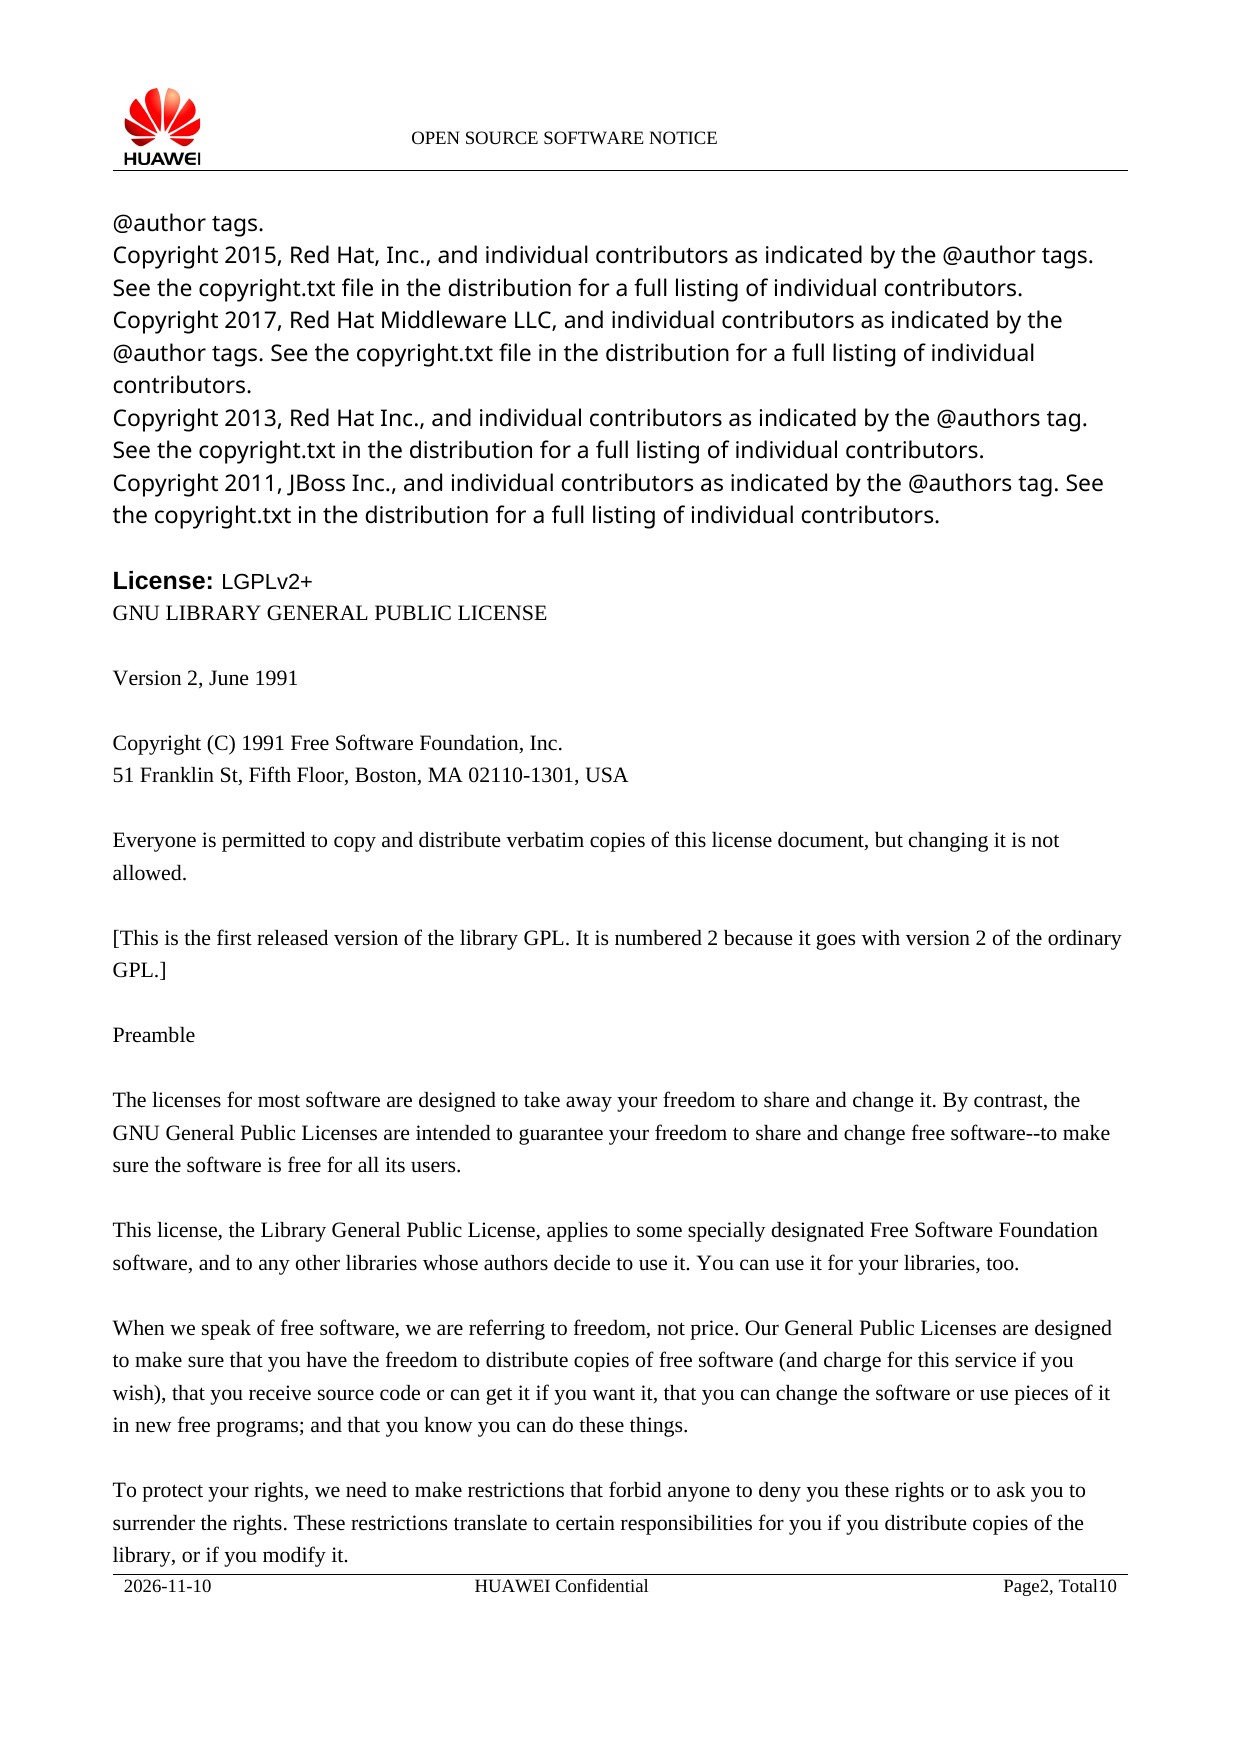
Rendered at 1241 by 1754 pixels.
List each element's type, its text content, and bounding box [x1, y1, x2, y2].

text License: LGPLv2+ [112, 564, 1128, 596]
picture [124, 88, 201, 165]
